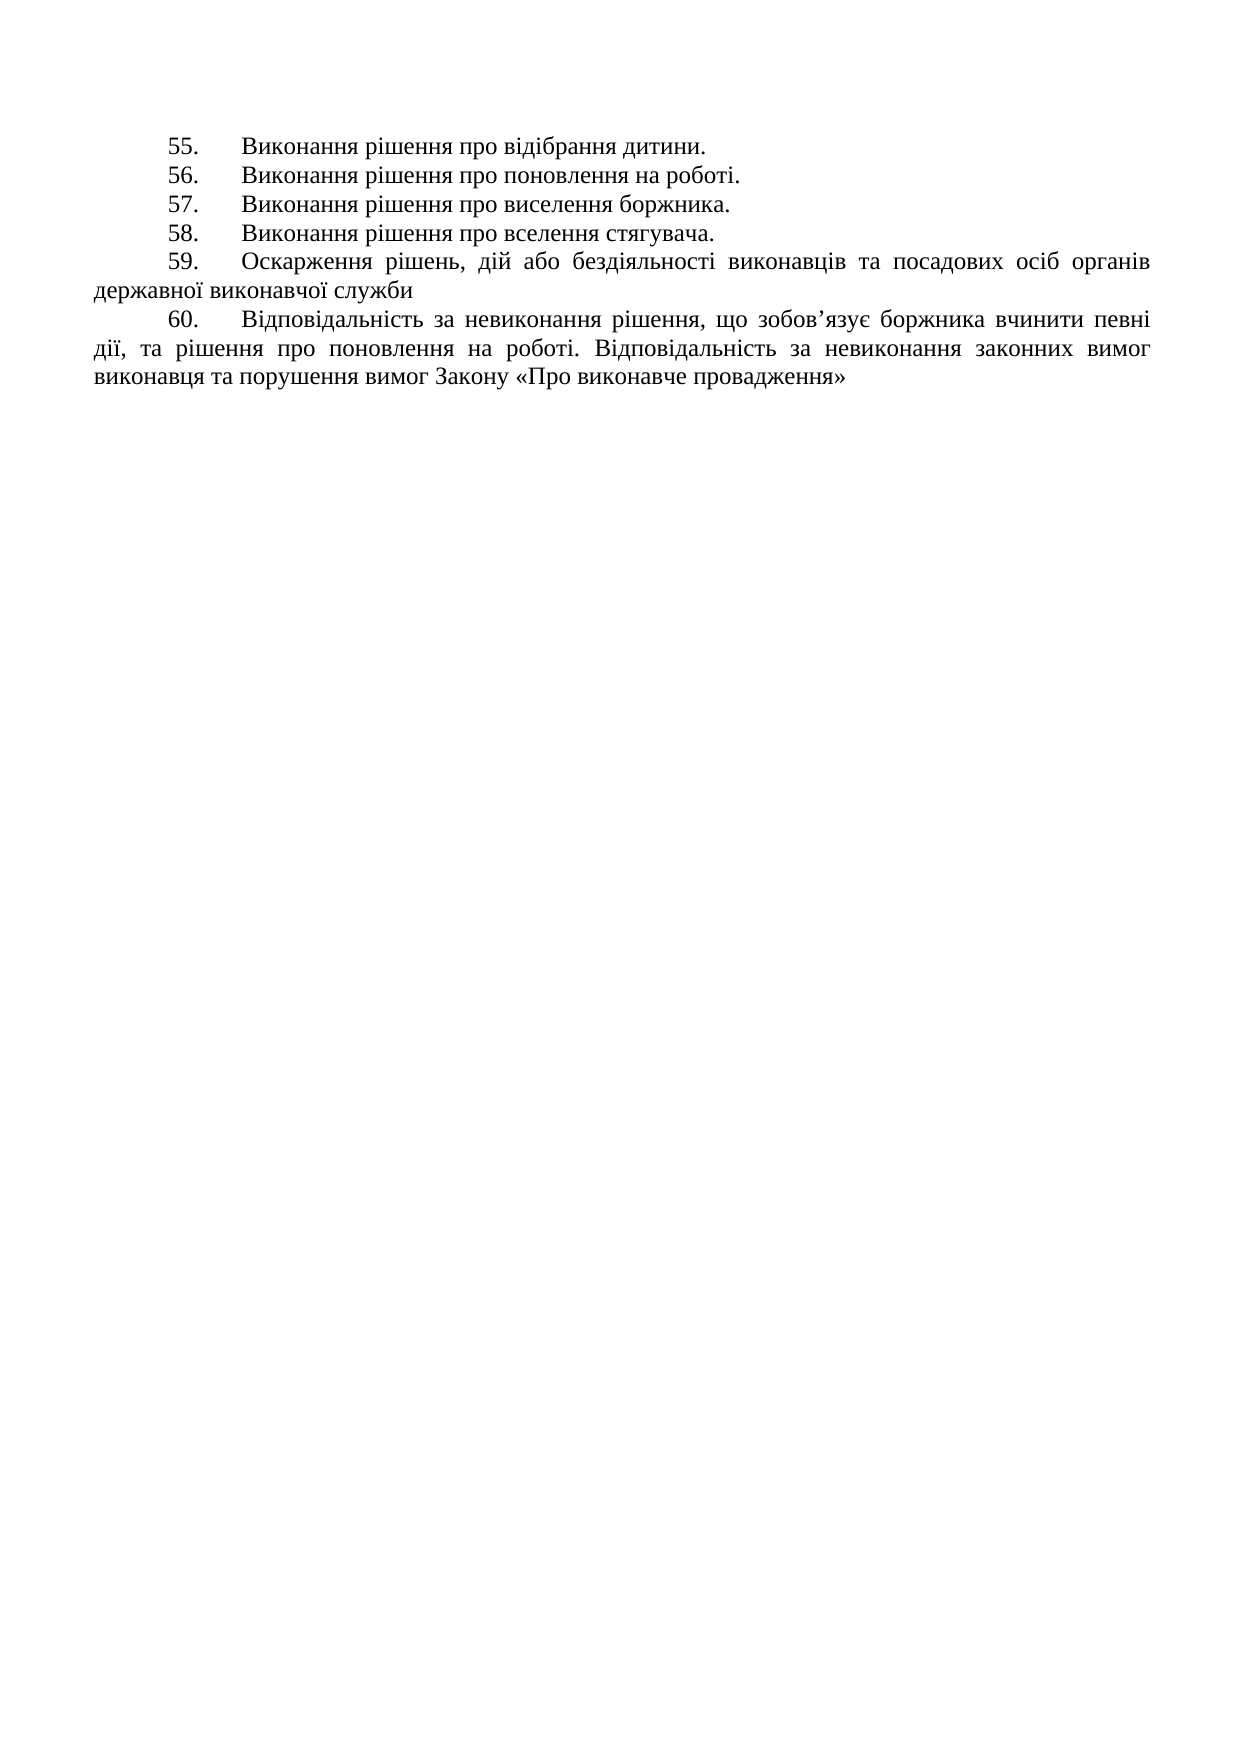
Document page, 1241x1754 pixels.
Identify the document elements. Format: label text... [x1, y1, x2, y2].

list Відповідальність за невиконання рішення, що зобов’язує боржника вчинити певні дії, та рішення про поновлення на роботі. Відповідальність за невиконання законних вимог виконавця та порушення вимог Закону «Про виконавче провадження» [94, 304, 1151, 390]
list Виконання рішення про виселення боржника. [94, 189, 1151, 218]
list Виконання рішення про відібрання дитини. [94, 131, 1151, 160]
list Виконання рішення про вселення стягувача. [94, 218, 1151, 246]
list Виконання рішення про поновлення на роботі. [94, 160, 1151, 189]
list Оскарження рішень, дій або бездіяльності виконавців та посадових осіб органів державної виконавчої служби [94, 246, 1151, 304]
